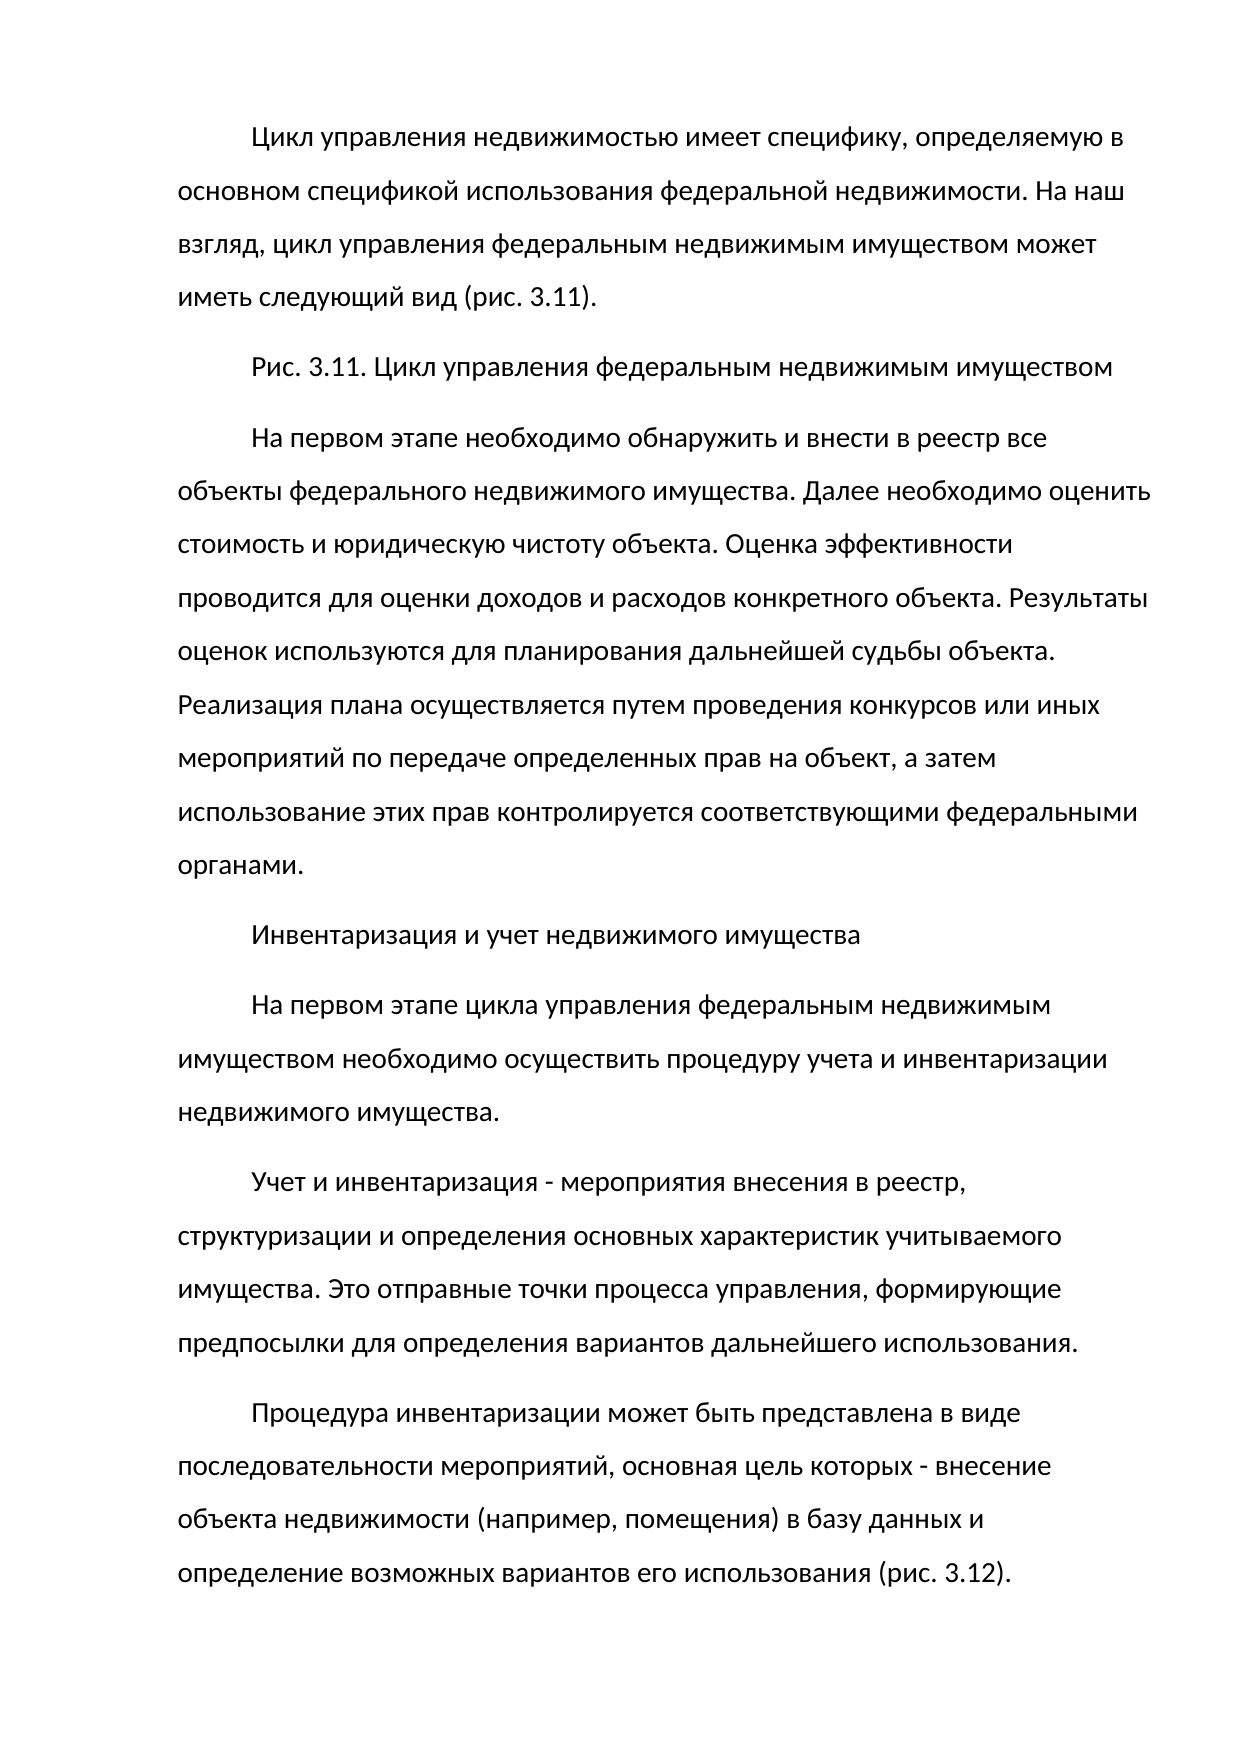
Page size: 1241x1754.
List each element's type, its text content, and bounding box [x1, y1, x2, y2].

text На первом этапе цикла управления федеральным недвижимым имуществом необходимо осуществить процедуру учета и инвентаризации недвижимого имущества. [177, 986, 1152, 1129]
text Инвентаризация и учет недвижимого имущества [177, 916, 1152, 952]
text Учет и инвентаризация - мероприятия внесения в реестр, структуризации и определения основных характеристик учитываемого имущества. Это отправные точки процесса управления, формирующие предпосылки для определения вариантов дальнейшего использования. [177, 1163, 1152, 1359]
text На первом этапе необходимо обнаружить и внести в реестр все объекты федерального недвижимого имущества. Далее необходимо оценить стоимость и юридическую чистоту объекта. Оценка эффективности проводится для оценки доходов и расходов конкретного объекта. Результаты оценок используются для планирования дальнейшей судьбы объекта. Реализация плана осуществляется путем проведения конкурсов или иных мероприятий по передаче определенных прав на объект, а затем использование этих прав контролируется соответствующими федеральными органами. [177, 419, 1152, 882]
text Процедура инвентаризации может быть представлена в виде последовательности мероприятий, основная цель которых - внесение объекта недвижимости (например, помещения) в базу данных и определение возможных вариантов его использования (рис. 3.12). [177, 1394, 1152, 1590]
text Цикл управления недвижимостью имеет специфику, определяемую в основном спецификой использования федеральной недвижимости. На наш взгляд, цикл управления федеральным недвижимым имуществом может иметь следующий вид (рис. 3.11). [177, 118, 1152, 314]
text Рис. 3.11. Цикл управления федеральным недвижимым имуществом [177, 348, 1152, 384]
